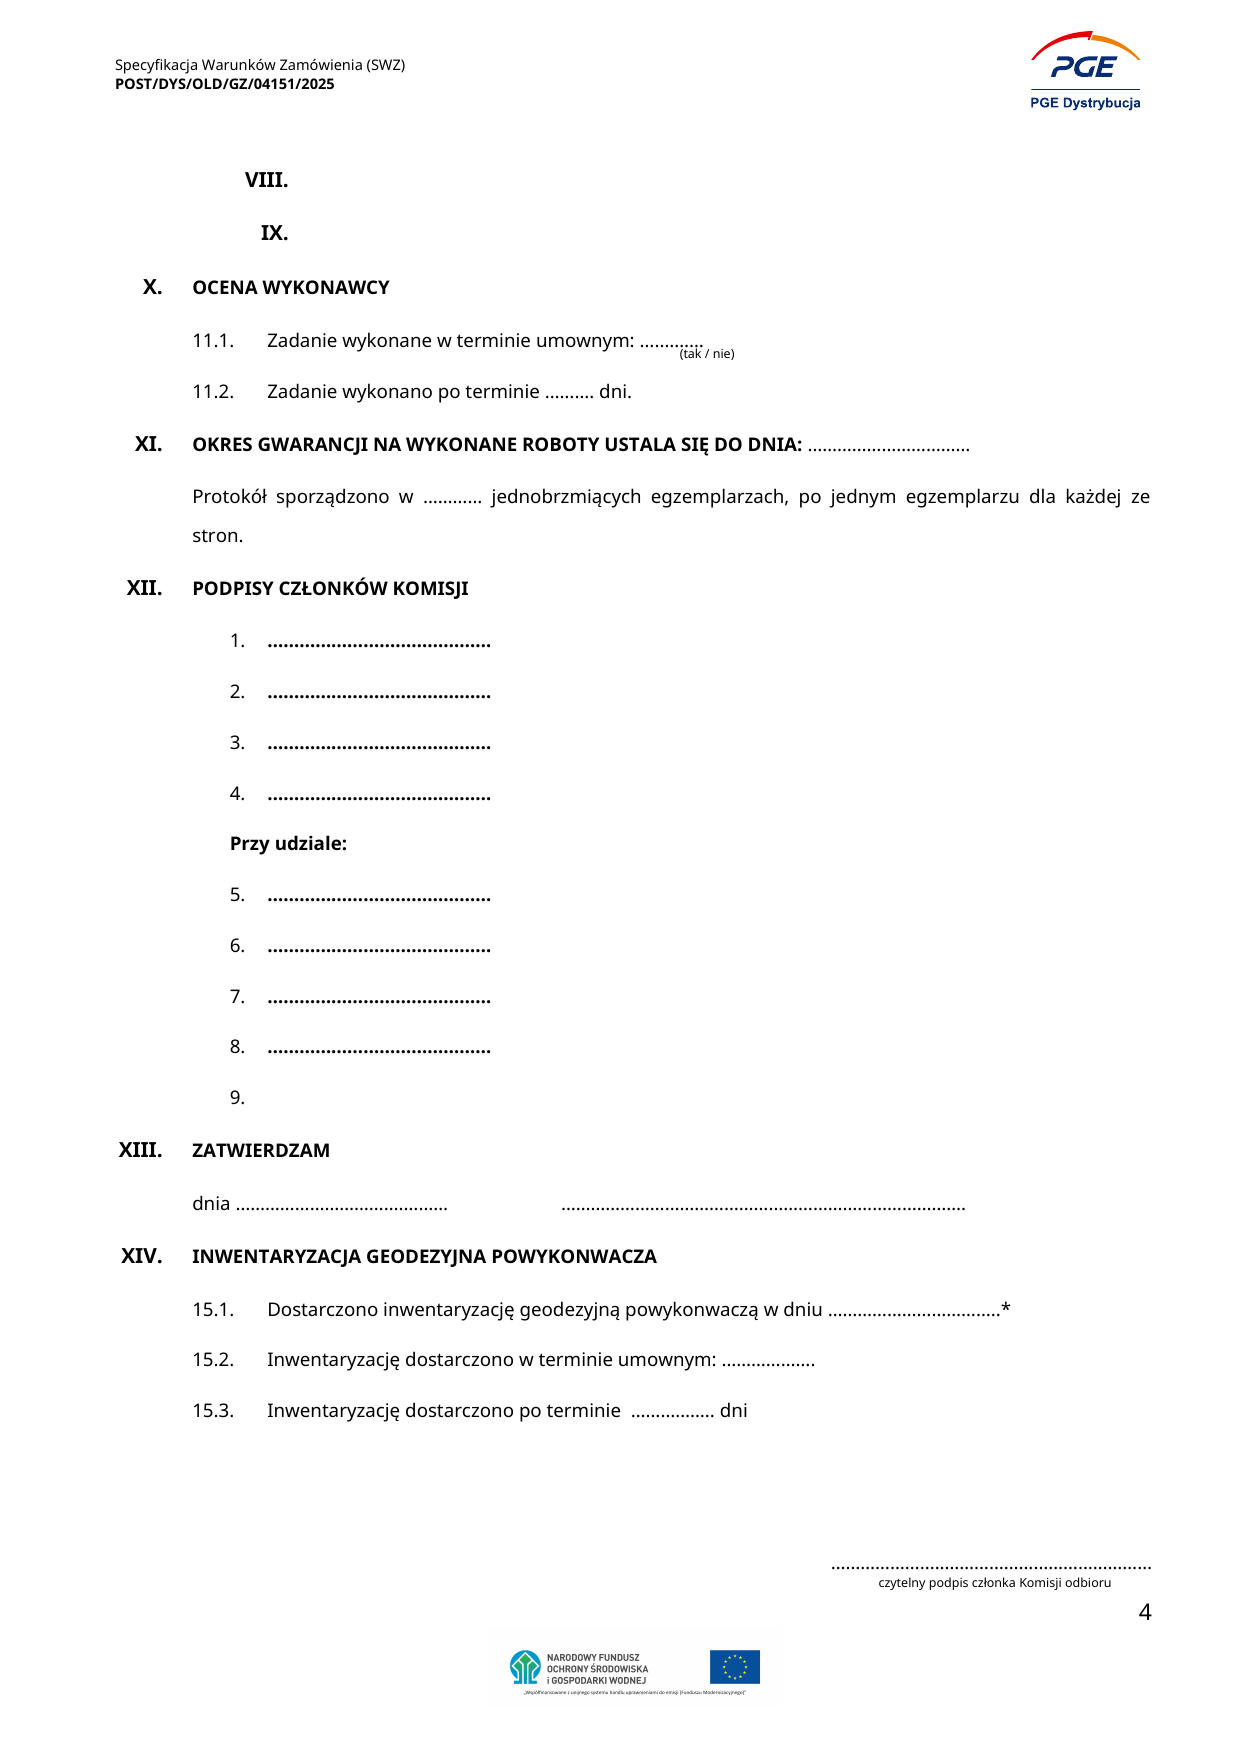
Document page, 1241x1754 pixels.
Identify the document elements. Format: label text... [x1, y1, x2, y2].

list …………………………………… [229, 881, 1152, 907]
list INWENTARYZACJA GEODEZYJNA POWYKONWACZA [163, 1241, 1152, 1269]
list OCENA WYKONAWCY [163, 272, 1152, 301]
list Zadanie wykonane w terminie umownym: ….……… [192, 327, 1152, 353]
list Inwentaryzację dostarczono po terminie …………….. dni [192, 1397, 1152, 1423]
list Zadanie wykonano po terminie ………. dni. [192, 378, 1152, 403]
list …………………………………… [229, 628, 1152, 653]
list OKRES GWARANCJI NA WYKONANE ROBOTY USTALA SIĘ DO DNIA: …………………………… [163, 429, 1152, 457]
list Protokół sporządzono w ………… jednobrzmiących egzemplarzach, po jednym egzemplarzu dla każdej ze stron. [192, 484, 1152, 547]
list dnia …………………………….……… ………………………………………………………………………. [192, 1190, 1152, 1216]
list …………………………………… [229, 678, 1152, 704]
list PODPISY CZŁONKÓW KOMISJI [163, 573, 1152, 601]
text Przy udziale: [156, 831, 1152, 856]
text ………………..……………………………………… [118, 1549, 1152, 1574]
list Dostarczono inwentaryzację geodezyjną powykonwaczą w dniu ……………………………..* [192, 1296, 1152, 1322]
list ZATWIERDZAM [163, 1135, 1152, 1163]
list Inwentaryzację dostarczono w terminie umownym: ………………. [192, 1347, 1152, 1372]
picture [487, 1627, 783, 1707]
list …………………………………… [229, 983, 1152, 1008]
list …………………………………… [229, 729, 1152, 755]
list …………………………………… [229, 780, 1152, 806]
list …………………………………… [229, 1034, 1152, 1059]
list …………………………………… [229, 932, 1152, 958]
